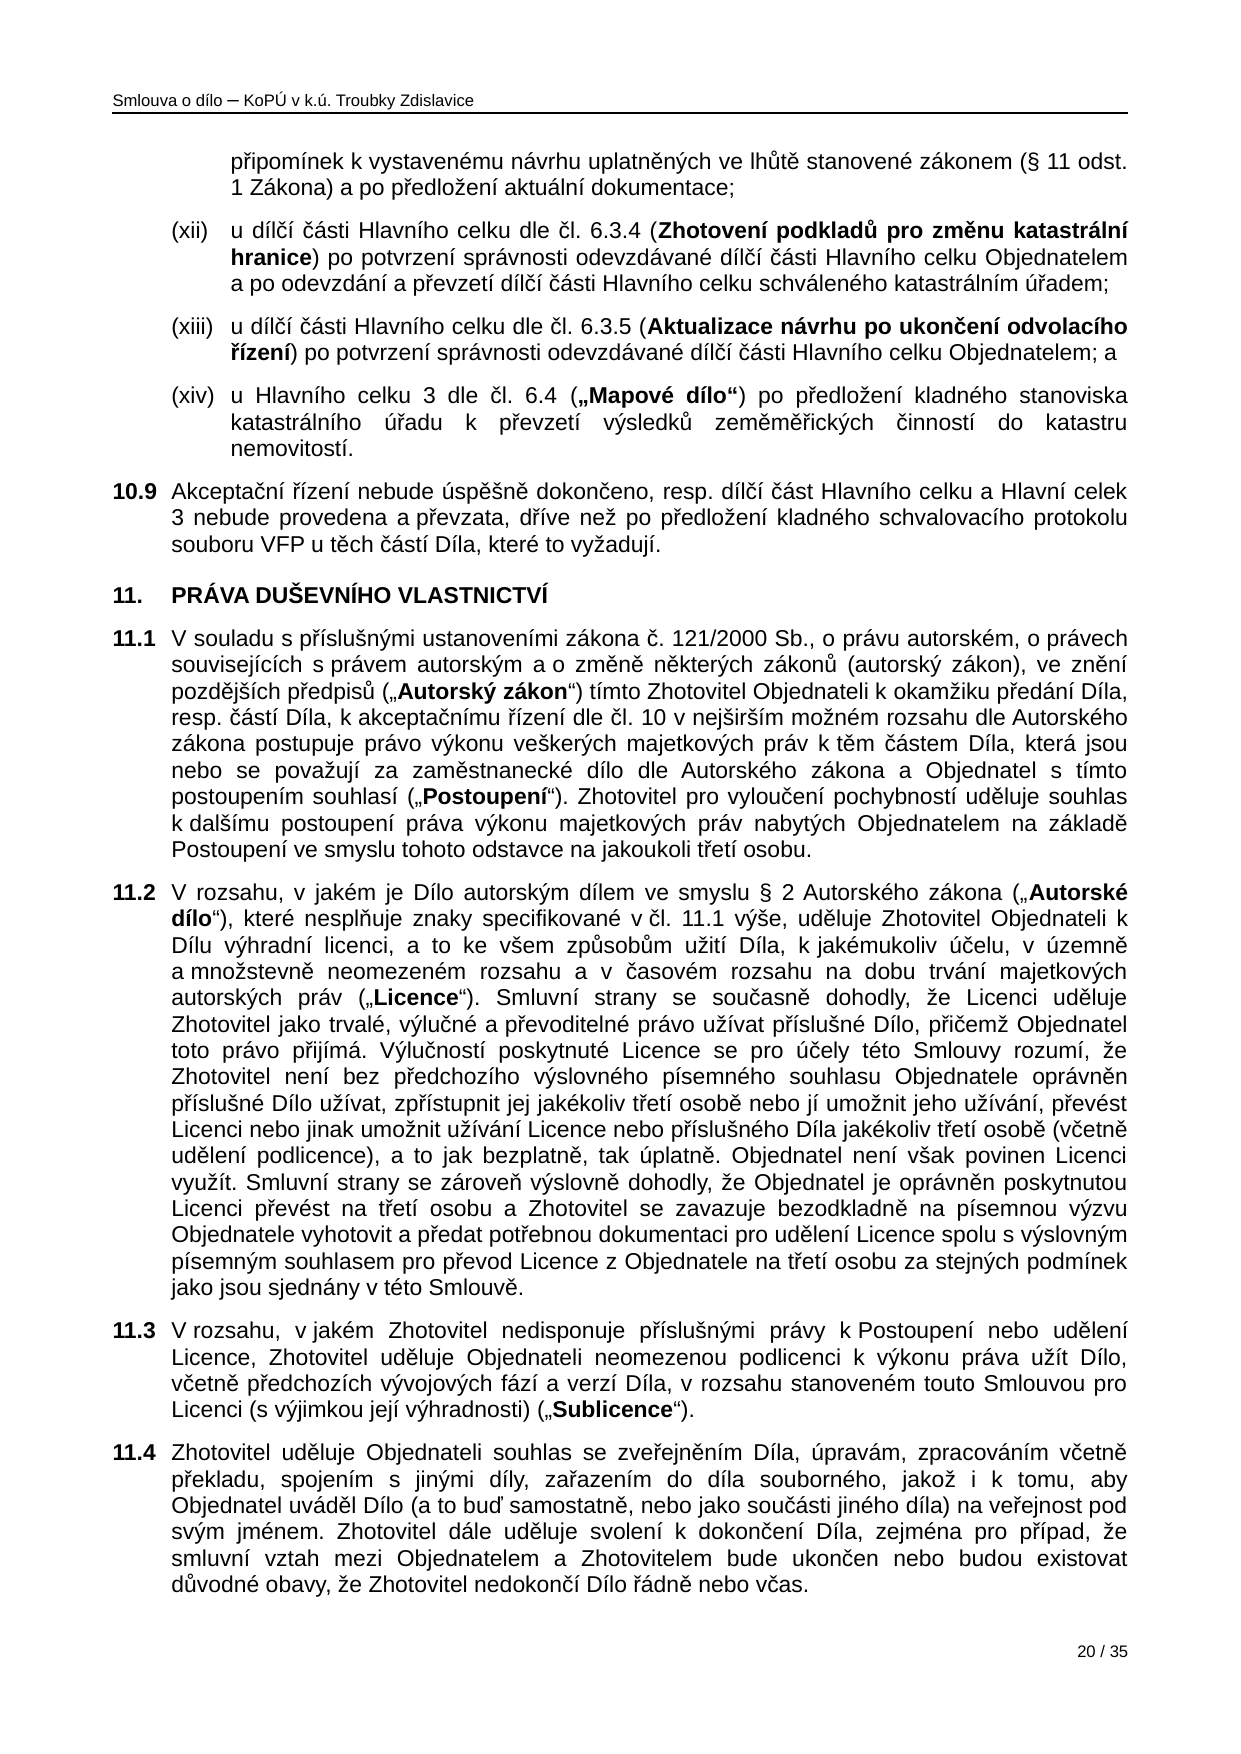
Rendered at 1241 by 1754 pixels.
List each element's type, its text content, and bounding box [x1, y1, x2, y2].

text V rozsahu, v jakém Zhotovitel nedisponuje příslušnými právy k Postoupení nebo udělení Licence, Zhotovitel uděluje Objednateli neomezenou podlicenci k výkonu práva užít Dílo, včetně předchozích vývojových fází a verzí Díla, v rozsahu stanoveném touto Smlouvou pro Licenci (s výjimkou její výhradnosti) („Sublicence“). [112, 1317, 1128, 1423]
text V rozsahu, v jakém je Dílo autorským dílem ve smyslu § 2 Autorského zákona („Autorské dílo“), které nesplňuje znaky specifikované v čl. 11.1 výše, uděluje Zhotovitel Objednateli k Dílu výhradní licenci, a to ke všem způsobům užití Díla, k jakémukoliv účelu, v územně a množstevně neomezeném rozsahu a v časovém rozsahu na dobu trvání majetkových autorských práv („Licence“). Smluvní strany se současně dohodly, že Licenci uděluje Zhotovitel jako trvalé, výlučné a převoditelné právo užívat příslušné Dílo, přičemž Objednatel toto právo přijímá. Výlučností poskytnuté Licence se pro účely této Smlouvy rozumí, že Zhotovitel není bez předchozího výslovného písemného souhlasu Objednatele oprávněn příslušné Dílo užívat, zpřístupnit jej jakékoliv třetí osobě nebo jí umožnit jeho užívání, převést Licenci nebo jinak umožnit užívání Licence nebo příslušného Díla jakékoliv třetí osobě (včetně udělení podlicence), a to jak bezplatně, tak úplatně. Objednatel není však povinen Licenci využít. Smluvní strany se zároveň výslovně dohodly, že Objednatel je oprávněn poskytnutou Licenci převést na třetí osobu a Zhotovitel se zavazuje bezodkladně na písemnou výzvu Objednatele vyhotovit a předat potřebnou dokumentaci pro udělení Licence spolu s výslovným písemným souhlasem pro převod Licence z Objednatele na třetí osobu za stejných podmínek jako jsou sjednány v této Smlouvě. [112, 879, 1128, 1301]
list u dílčí části Hlavního celku dle čl. 6.3.5 (Aktualizace návrhu po ukončení odvolacího řízení) po potvrzení správnosti odevzdávané dílčí části Hlavního celku Objednatelem; a [171, 313, 1128, 366]
text Zhotovitel uděluje Objednateli souhlas se zveřejněním Díla, úpravám, zpracováním včetně překladu, spojením s jinými díly, zařazením do díla souborného, jakož i k tomu, aby Objednatel uváděl Dílo (a to buď samostatně, nebo jako součásti jiného díla) na veřejnost pod svým jménem. Zhotovitel dále uděluje svolení k dokončení Díla, zejména pro případ, že smluvní vztah mezi Objednatelem a Zhotovitelem bude ukončen nebo budou existovat důvodné obavy, že Zhotovitel nedokončí Dílo řádně nebo včas. [112, 1439, 1128, 1597]
text Akceptační řízení nebude úspěšně dokončeno, resp. dílčí část Hlavního celku a Hlavní celek 3 nebude provedena a převzata, dříve než po předložení kladného schvalovacího protokolu souboru VFP u těch částí Díla, které to vyžadují. [112, 478, 1128, 557]
text V souladu s příslušnými ustanoveními zákona č. 121/2000 Sb., o právu autorském, o právech souvisejících s právem autorským a o změně některých zákonů (autorský zákon), ve znění pozdějších předpisů („Autorský zákon“) tímto Zhotovitel Objednateli k okamžiku předání Díla, resp. částí Díla, k akceptačnímu řízení dle čl. 10 v nejširším možném rozsahu dle Autorského zákona postupuje právo výkonu veškerých majetkových práv k těm částem Díla, která jsou nebo se považují za zaměstnanecké dílo dle Autorského zákona a Objednatel s tímto postoupením souhlasí („Postoupení“). Zhotovitel pro vyloučení pochybností uděluje souhlas k dalšímu postoupení práva výkonu majetkových práv nabytých Objednatelem na základě Postoupení ve smyslu tohoto odstavce na jakoukoli třetí osobu. [112, 625, 1128, 862]
text Práva duševního vlastnictví [112, 582, 1128, 608]
list u Hlavního celku 3 dle čl. 6.4 („Mapové dílo“) po předložení kladného stanoviska katastrálního úřadu k převzetí výsledků zeměměřických činností do katastru nemovitostí. [171, 382, 1128, 461]
list u dílčí části Hlavního celku dle čl. 6.3.4 (Zhotovení podkladů pro změnu katastrální hranice) po potvrzení správnosti odevzdávané dílčí části Hlavního celku Objednatelem a po odevzdání a převzetí dílčí části Hlavního celku schváleného katastrálním úřadem; [171, 217, 1128, 296]
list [171, 148, 1128, 200]
